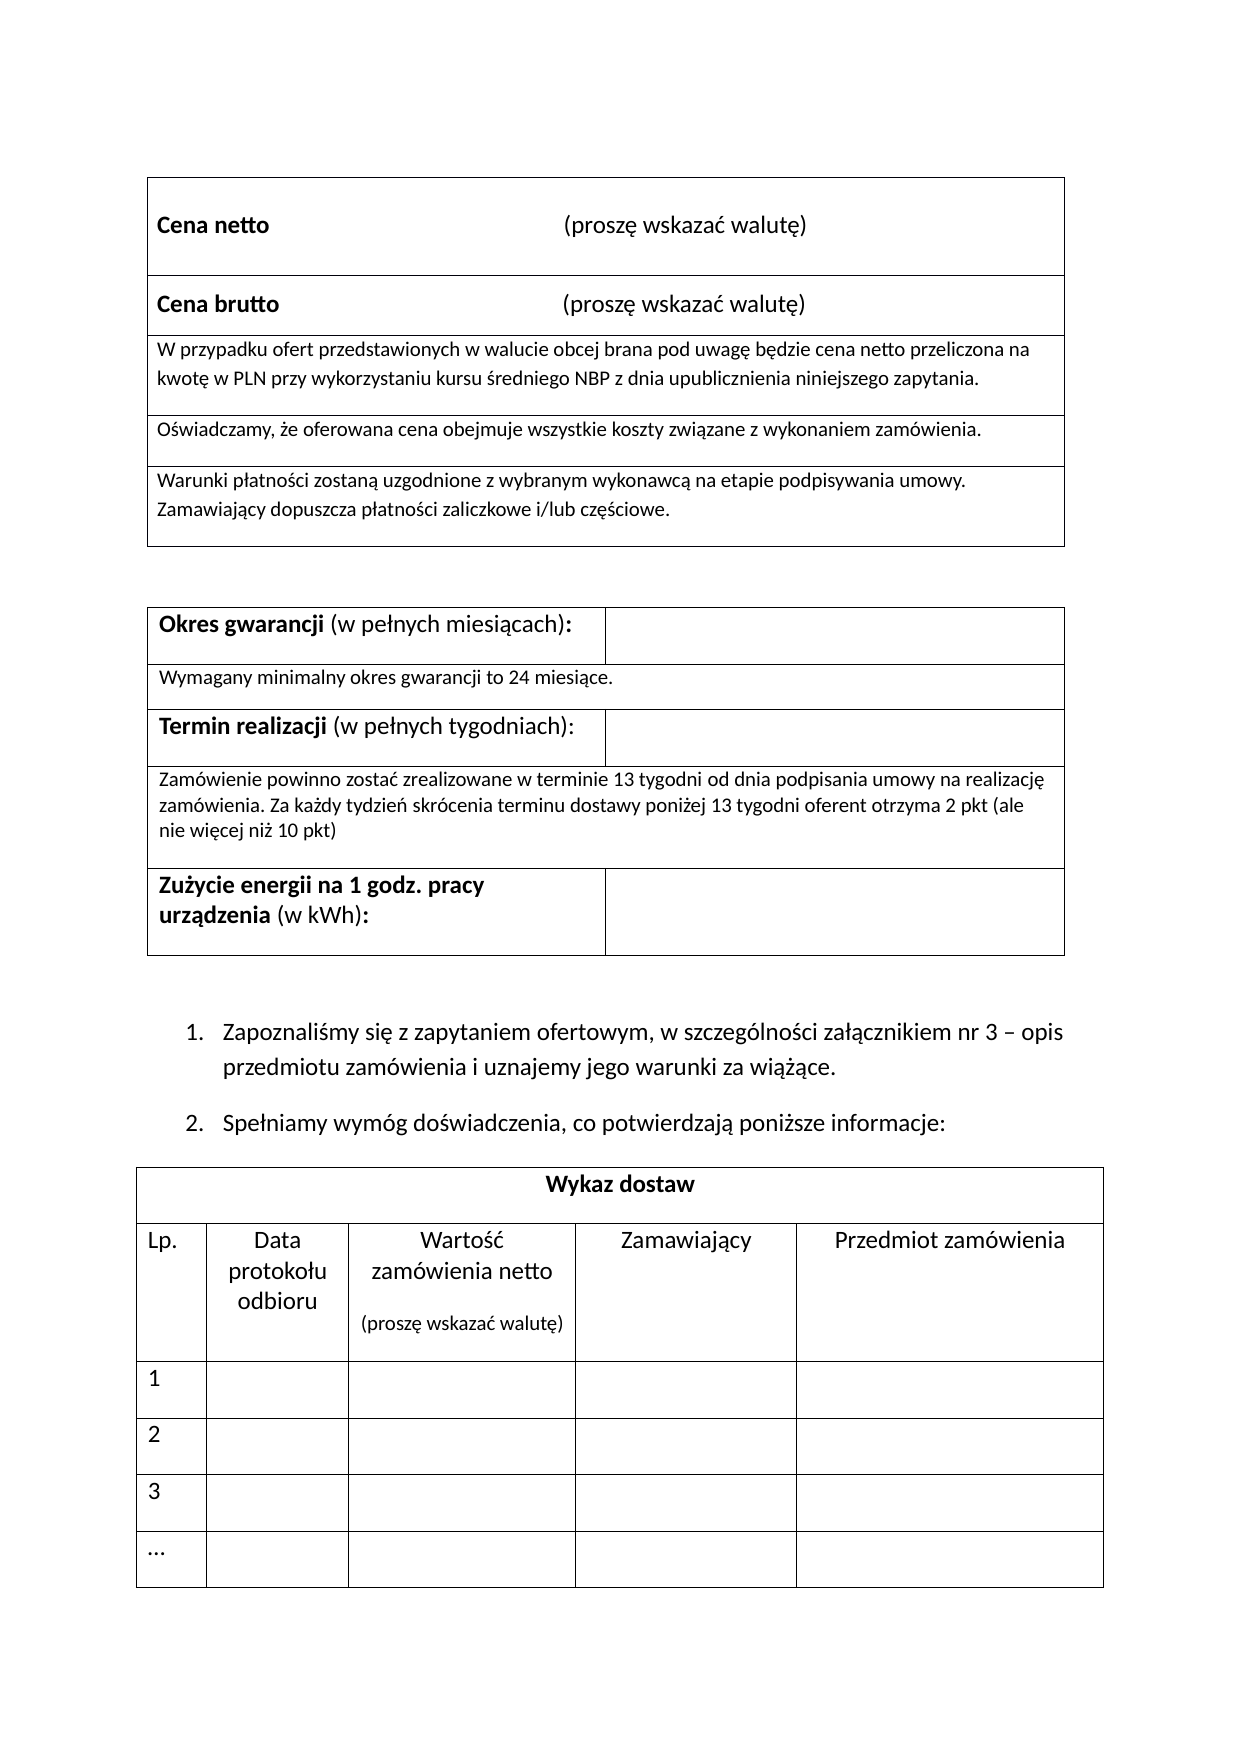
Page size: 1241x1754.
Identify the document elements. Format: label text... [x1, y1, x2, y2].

table_cell Zamówienie powinno zostać zrealizowane w terminie 13 tygodni od dnia podpisania umowy na realizację zamówienia. Za każdy tydzień skrócenia terminu dostawy poniżej 13 tygodni oferent otrzyma 2 pkt (ale nie więcej niż 10 pkt) [148, 767, 1064, 868]
table_cell Wartość zamówienia netto (proszę wskazać walutę) [349, 1224, 575, 1361]
table_cell Cena netto (proszę wskazać walutę) [148, 178, 1064, 275]
list Zapoznaliśmy się z zapytaniem ofertowym, w szczególności załącznikiem nr 3 – opis przedmiotu zamówienia i uznajemy jego warunki za wiążące. [185, 1016, 1092, 1081]
table_cell [207, 1532, 348, 1587]
table_cell [207, 1419, 348, 1474]
table_cell [797, 1532, 1103, 1587]
table_cell [349, 1532, 575, 1587]
table_cell [606, 869, 1064, 955]
list Spełniamy wymóg doświadczenia, co potwierdzają poniższe informacje: [185, 1107, 1092, 1137]
table_cell 2 [137, 1419, 206, 1474]
table_header Wykaz dostaw [137, 1168, 1103, 1223]
table_cell Zużycie energii na 1 godz. pracy urządzenia (w kWh): [148, 869, 605, 955]
table_cell [576, 1419, 796, 1474]
table_cell W przypadku ofert przedstawionych w walucie obcej brana pod uwagę będzie cena netto przeliczona na kwotę w PLN przy wykorzystaniu kursu średniego NBP z dnia upublicznienia niniejszego zapytania. [148, 336, 1064, 415]
table_cell [576, 1362, 796, 1417]
table_cell [349, 1362, 575, 1417]
table_cell 3 [137, 1475, 206, 1531]
table_cell Termin realizacji (w pełnych tygodniach): [148, 710, 605, 766]
table_cell Cena brutto (proszę wskazać walutę) [148, 276, 1064, 335]
table_cell Oświadczamy, że oferowana cena obejmuje wszystkie koszty związane z wykonaniem zamówienia. [148, 416, 1064, 466]
table_cell [576, 1475, 796, 1531]
table_cell Data protokołu odbioru [207, 1224, 348, 1361]
table_header Okres gwarancji (w pełnych miesiącach): [148, 608, 605, 663]
table_cell [207, 1475, 348, 1531]
table_cell [576, 1532, 796, 1587]
table_cell Zamawiający [576, 1224, 796, 1361]
table_cell Wymagany minimalny okres gwarancji to 24 miesiące. [148, 665, 1064, 709]
table_cell [349, 1475, 575, 1531]
table_cell [797, 1419, 1103, 1474]
table_cell [207, 1362, 348, 1417]
table_cell Przedmiot zamówienia [797, 1224, 1103, 1361]
table_cell [349, 1419, 575, 1474]
table_cell Warunki płatności zostaną uzgodnione z wybranym wykonawcą na etapie podpisywania umowy. Zamawiający dopuszcza płatności zaliczkowe i/lub częściowe. [148, 467, 1064, 546]
table_cell [797, 1362, 1103, 1417]
table_cell … [137, 1532, 206, 1587]
table_cell [797, 1475, 1103, 1531]
table_cell [606, 710, 1064, 766]
table_header [606, 608, 1064, 663]
table_cell Lp. [137, 1224, 206, 1361]
table_cell 1 [137, 1362, 206, 1417]
